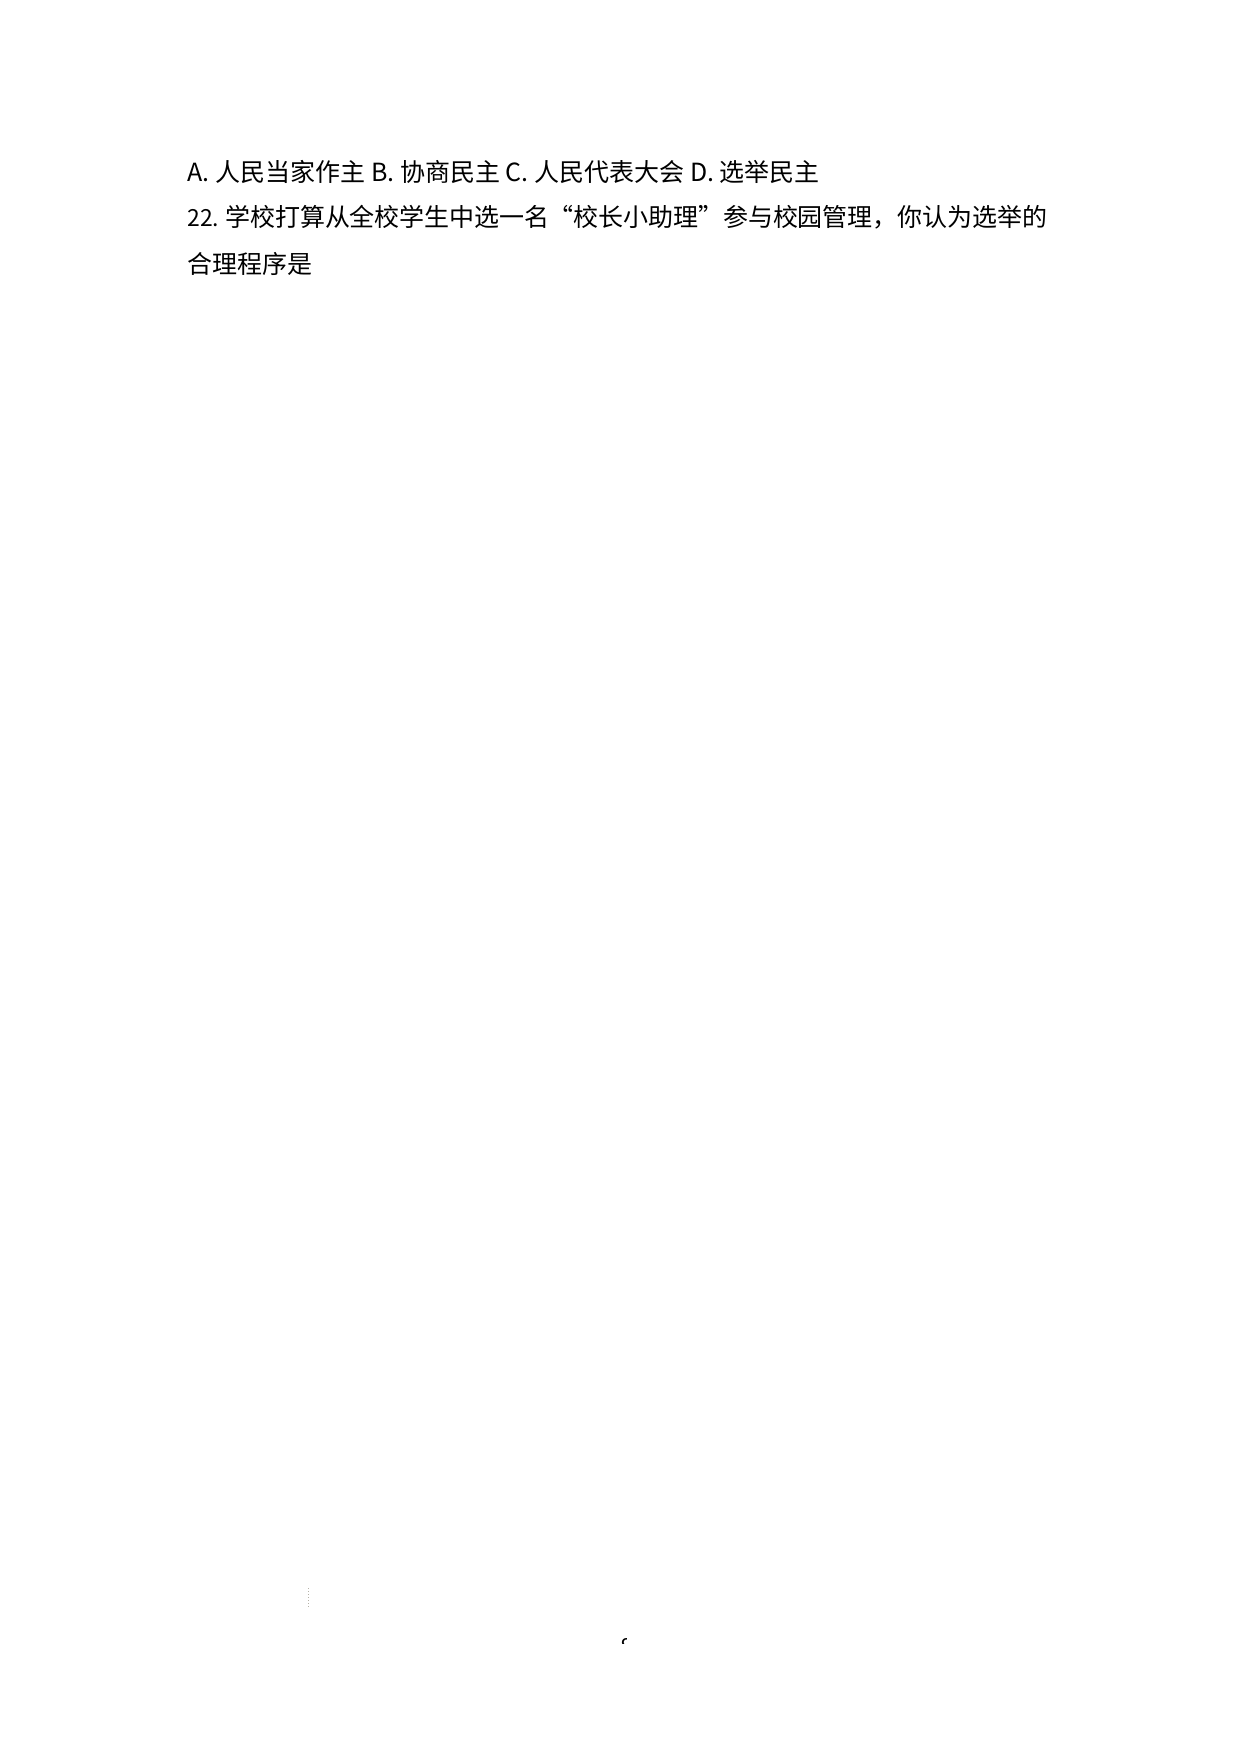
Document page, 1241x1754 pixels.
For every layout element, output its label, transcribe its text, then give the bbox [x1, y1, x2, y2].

text A. 人民当家作主 B. 协商民主 C. 人民代表大会 D. 选举民主 [187, 152, 1103, 188]
list 学校打算从全校学生中选一名“校长小助理”参与校园管理，你认为选举的合理程序是 [187, 198, 1052, 281]
